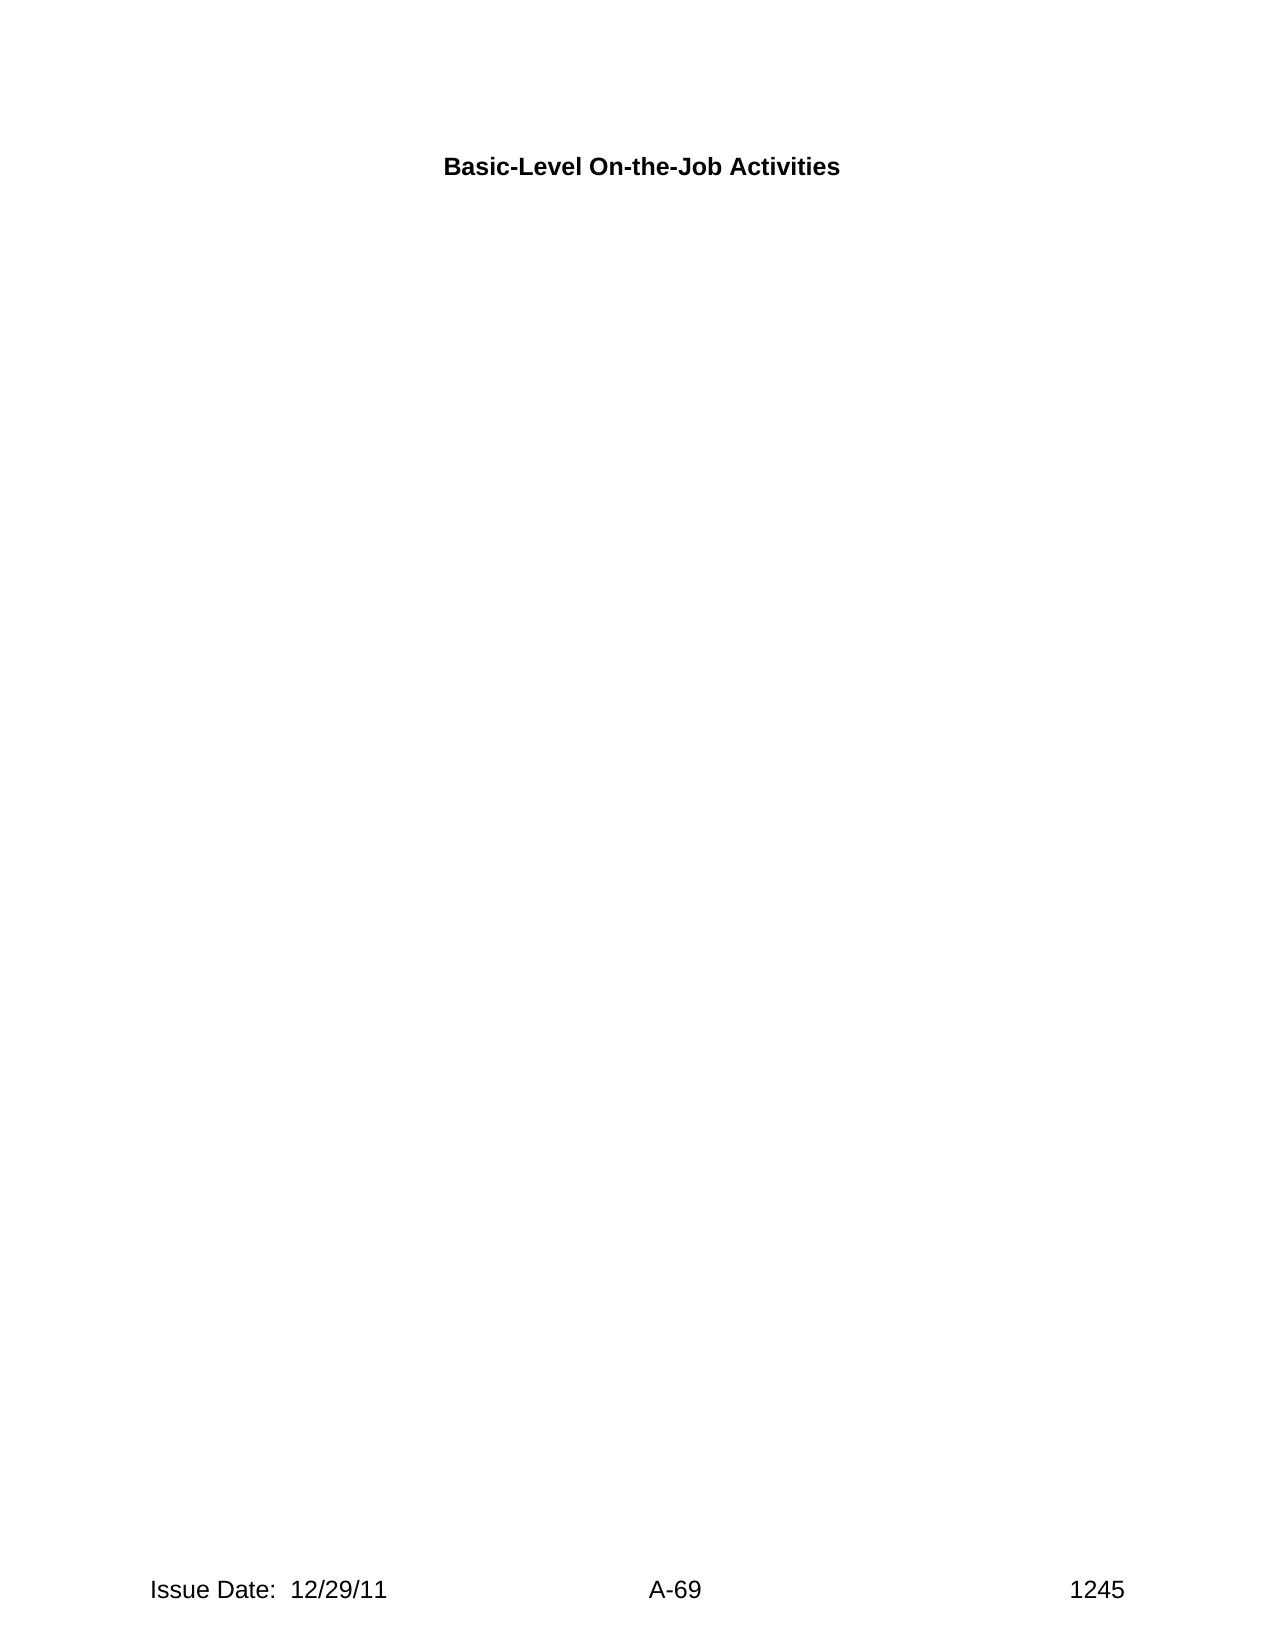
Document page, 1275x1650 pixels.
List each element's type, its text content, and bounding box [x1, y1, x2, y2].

text Basic-Level On-the-Job Activities [150, 152, 1134, 181]
